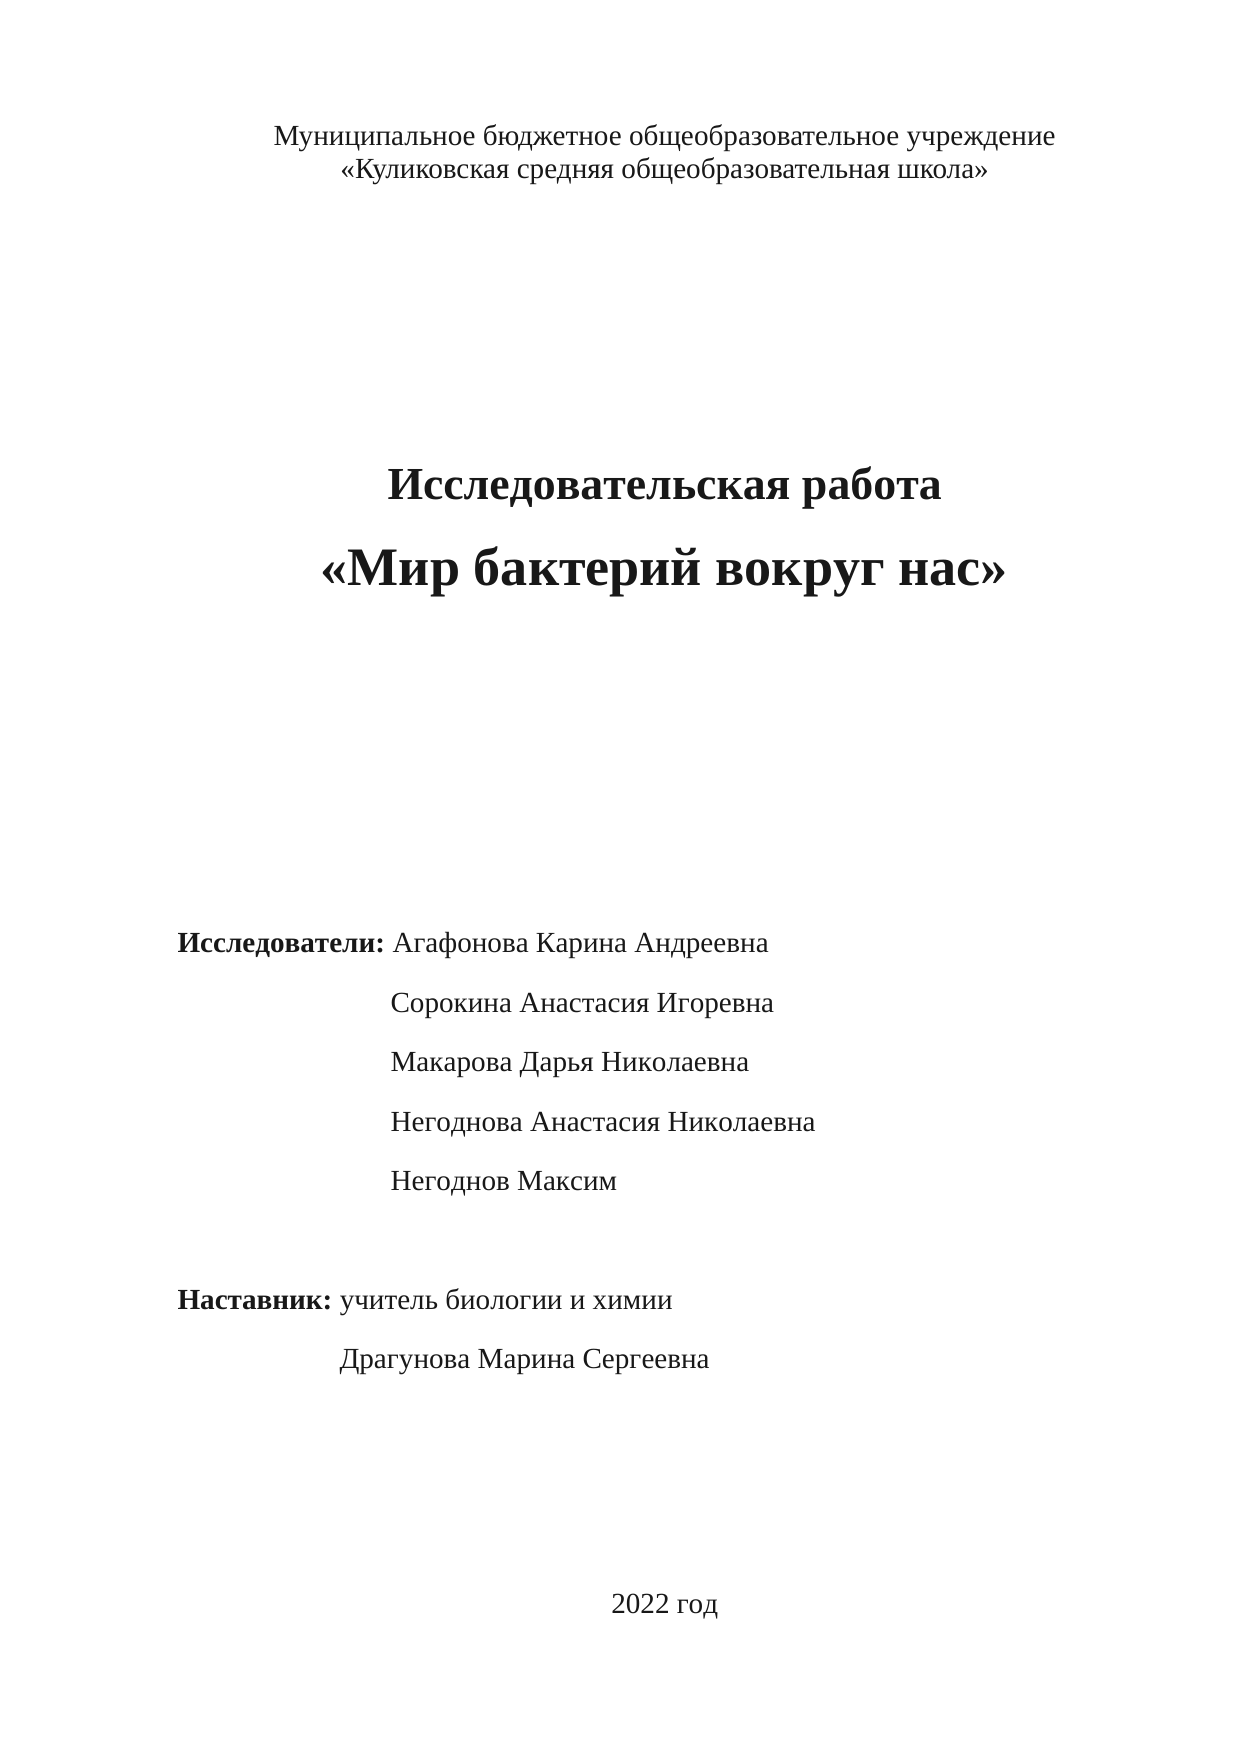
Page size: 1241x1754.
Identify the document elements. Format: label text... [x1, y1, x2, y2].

text «Мир бактерий вокруг нас» [177, 535, 1152, 598]
text Негоднова Анастасия Николаевна [177, 1104, 1152, 1137]
text «Куликовская средняя общеобразовательная школа» [177, 152, 1152, 185]
text Драгунова Марина Сергеевна [251, 1341, 1152, 1375]
text Негоднов Максим [177, 1163, 1152, 1197]
text Наставник: учитель биологии и химии [177, 1282, 1152, 1315]
text Макарова Дарья Николаевна [177, 1044, 1152, 1078]
text Исследовательская работа [177, 456, 1152, 509]
text Исследователи: Агафонова Карина Андреевна [177, 926, 1152, 959]
text Сорокина Анастасия Игоревна [177, 985, 1152, 1018]
text 2022 год [177, 1576, 1152, 1619]
text Муниципальное бюджетное общеобразовательное учреждение [177, 118, 1152, 152]
